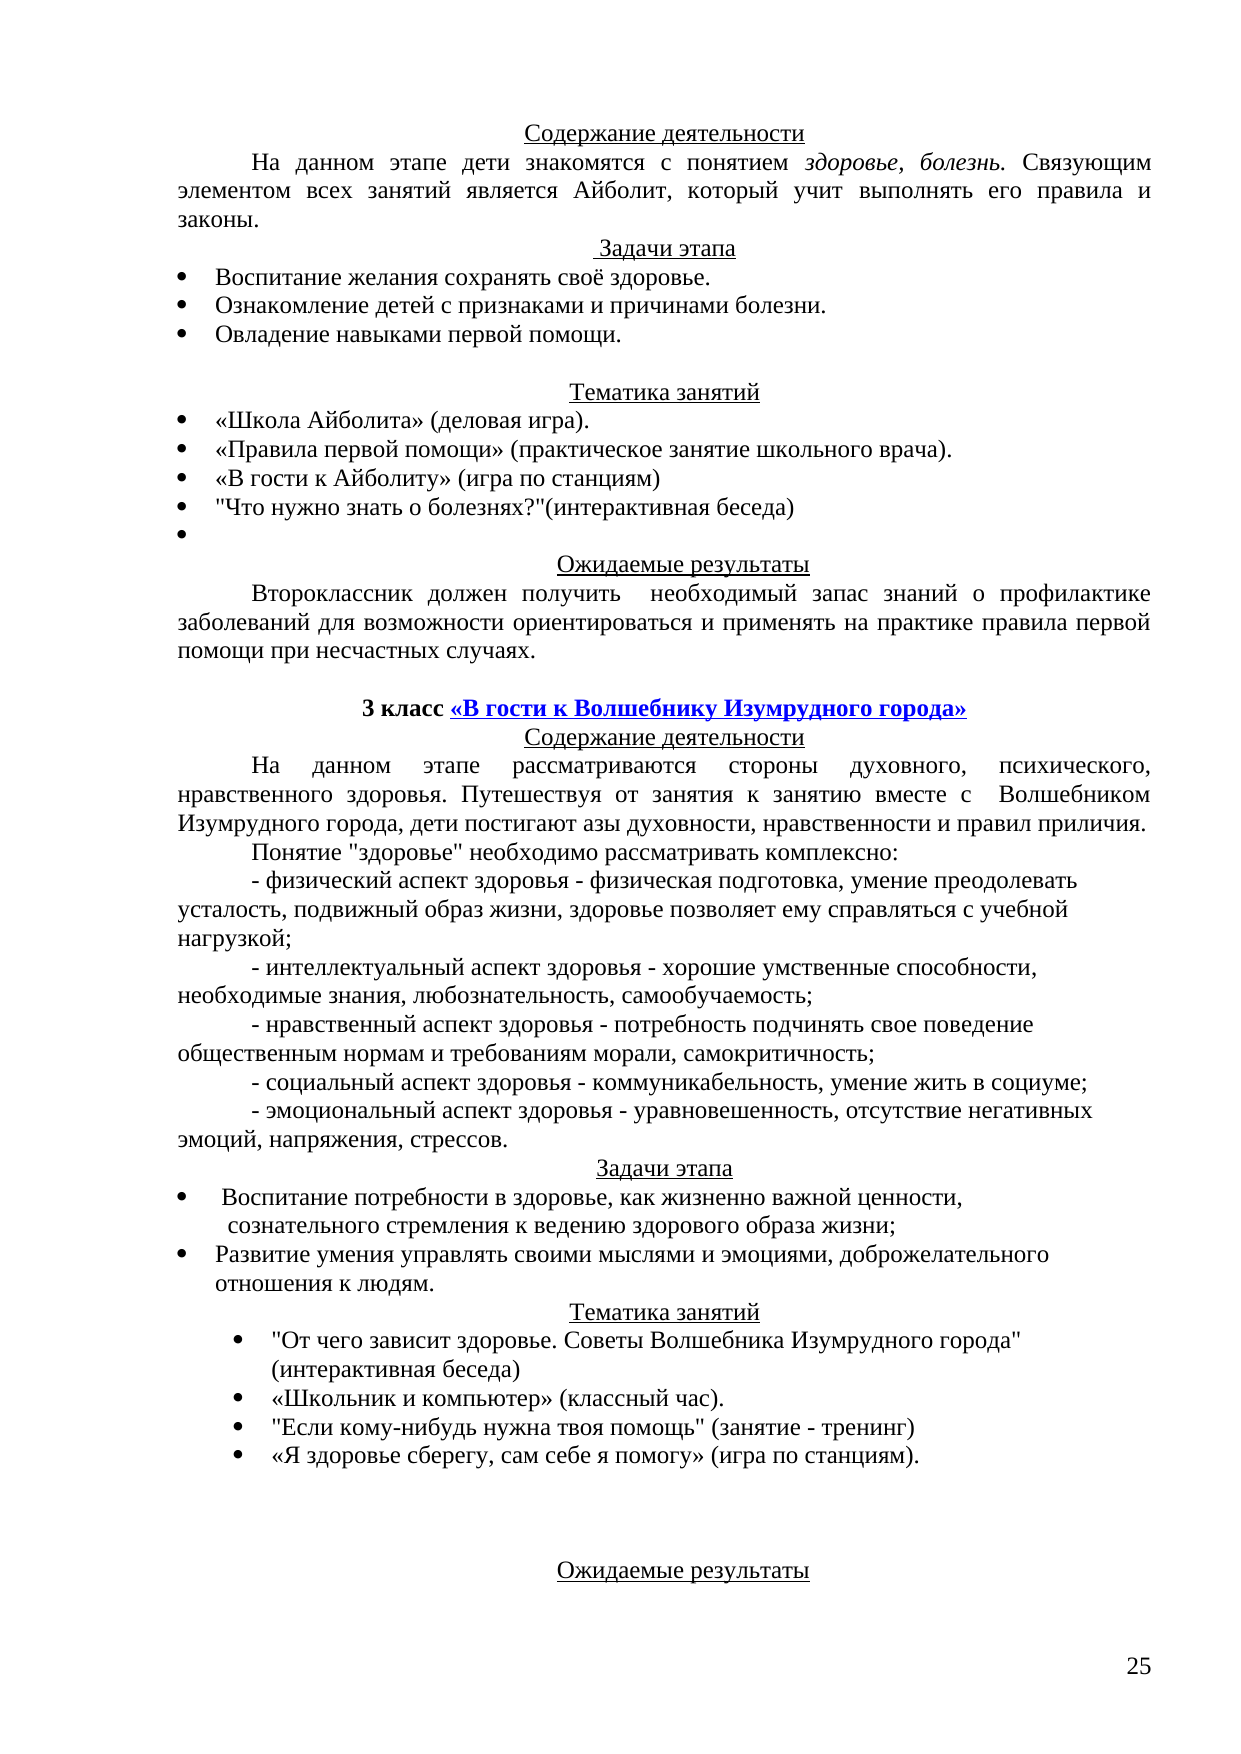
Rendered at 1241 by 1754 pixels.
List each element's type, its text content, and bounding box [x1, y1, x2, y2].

text Задачи этапа [177, 1153, 1152, 1182]
text Ожидаемые результаты [215, 549, 1152, 578]
list «В гости к Айболиту» (игра по станциям) [177, 463, 1152, 492]
list «Школа Айболита» (деловая игра). [177, 406, 1152, 434]
text - нравственный аспект здоровья - потребность подчинять свое поведение общественным нормам и требованиям морали, самокритичность; [177, 1009, 1152, 1067]
text - физический аспект здоровья - физическая подготовка, умение преодолевать усталость, подвижный образ жизни, здоровье позволяет ему справляться с учебной нагрузкой; [177, 866, 1152, 952]
text сознательного стремления к ведению здорового образа жизни; [177, 1211, 1152, 1239]
list Ознакомление детей с признаками и причинами болезни. [177, 291, 1152, 319]
text - эмоциональный аспект здоровья - уравновешенность, отсутствие негативных эмоций, напряжения, стрессов. [177, 1096, 1152, 1153]
list Воспитание потребности в здоровье, как жизненно важной ценности, [177, 1182, 1152, 1211]
text Содержание деятельности [177, 722, 1152, 751]
list "Что нужно знать о болезнях?"(интерактивная беседа) [177, 492, 1152, 521]
list «Школьник и компьютер» (классный час). [233, 1383, 1152, 1412]
text - интеллектуальный аспект здоровья - хорошие умственные способности, необходимые знания, любознательность, самообучаемость; [177, 952, 1152, 1009]
text Содержание деятельности [177, 118, 1152, 147]
list "От чего зависит здоровье. Советы Волшебника Изумрудного города" (интерактивная беседа) [233, 1326, 1152, 1383]
text Второклассник должен получить необходимый запас знаний о профилактике заболеваний для возможности ориентироваться и применять на практике правила первой помощи при несчастных случаях. [177, 578, 1152, 664]
text 3 класс «В гости к Волшебнику Изумрудного города» [177, 693, 1152, 722]
list Развитие умения управлять своими мыслями и эмоциями, доброжелательного отношения к людям. [177, 1239, 1152, 1297]
list Воспитание желания сохранять своё здоровье. [177, 262, 1152, 291]
list Овладение навыками первой помощи. [177, 319, 1152, 348]
text Тематика занятий [177, 1297, 1152, 1326]
text Понятие "здоровье" необходимо рассматривать комплексно: [177, 837, 1152, 866]
list «Я здоровье сберегу, сам себе я помогу» (игра по станциям). [233, 1441, 1152, 1469]
list «Правила первой помощи» (практическое занятие школьного врача). [177, 434, 1152, 463]
text Задачи этапа [177, 233, 1152, 262]
list "Если кому-нибудь нужна твоя помощь" (занятие - тренинг) [233, 1412, 1152, 1441]
text Тематика занятий [177, 377, 1152, 406]
text Ожидаемые результаты [215, 1556, 1152, 1584]
text На данном этапе рассматриваются стороны духовного, психического, нравственного здоровья. Путешествуя от занятия к занятию вместе с Волшебником Изумрудного города, дети постигают азы духовности, нравственности и правил приличия. [177, 751, 1152, 837]
text - социальный аспект здоровья - коммуникабельность, умение жить в социуме; [177, 1067, 1152, 1096]
text На данном этапе дети знакомятся с понятием здоровье, болезнь. Связующим элементом всех занятий является Айболит, который учит выполнять его правила и законы. [177, 147, 1152, 233]
